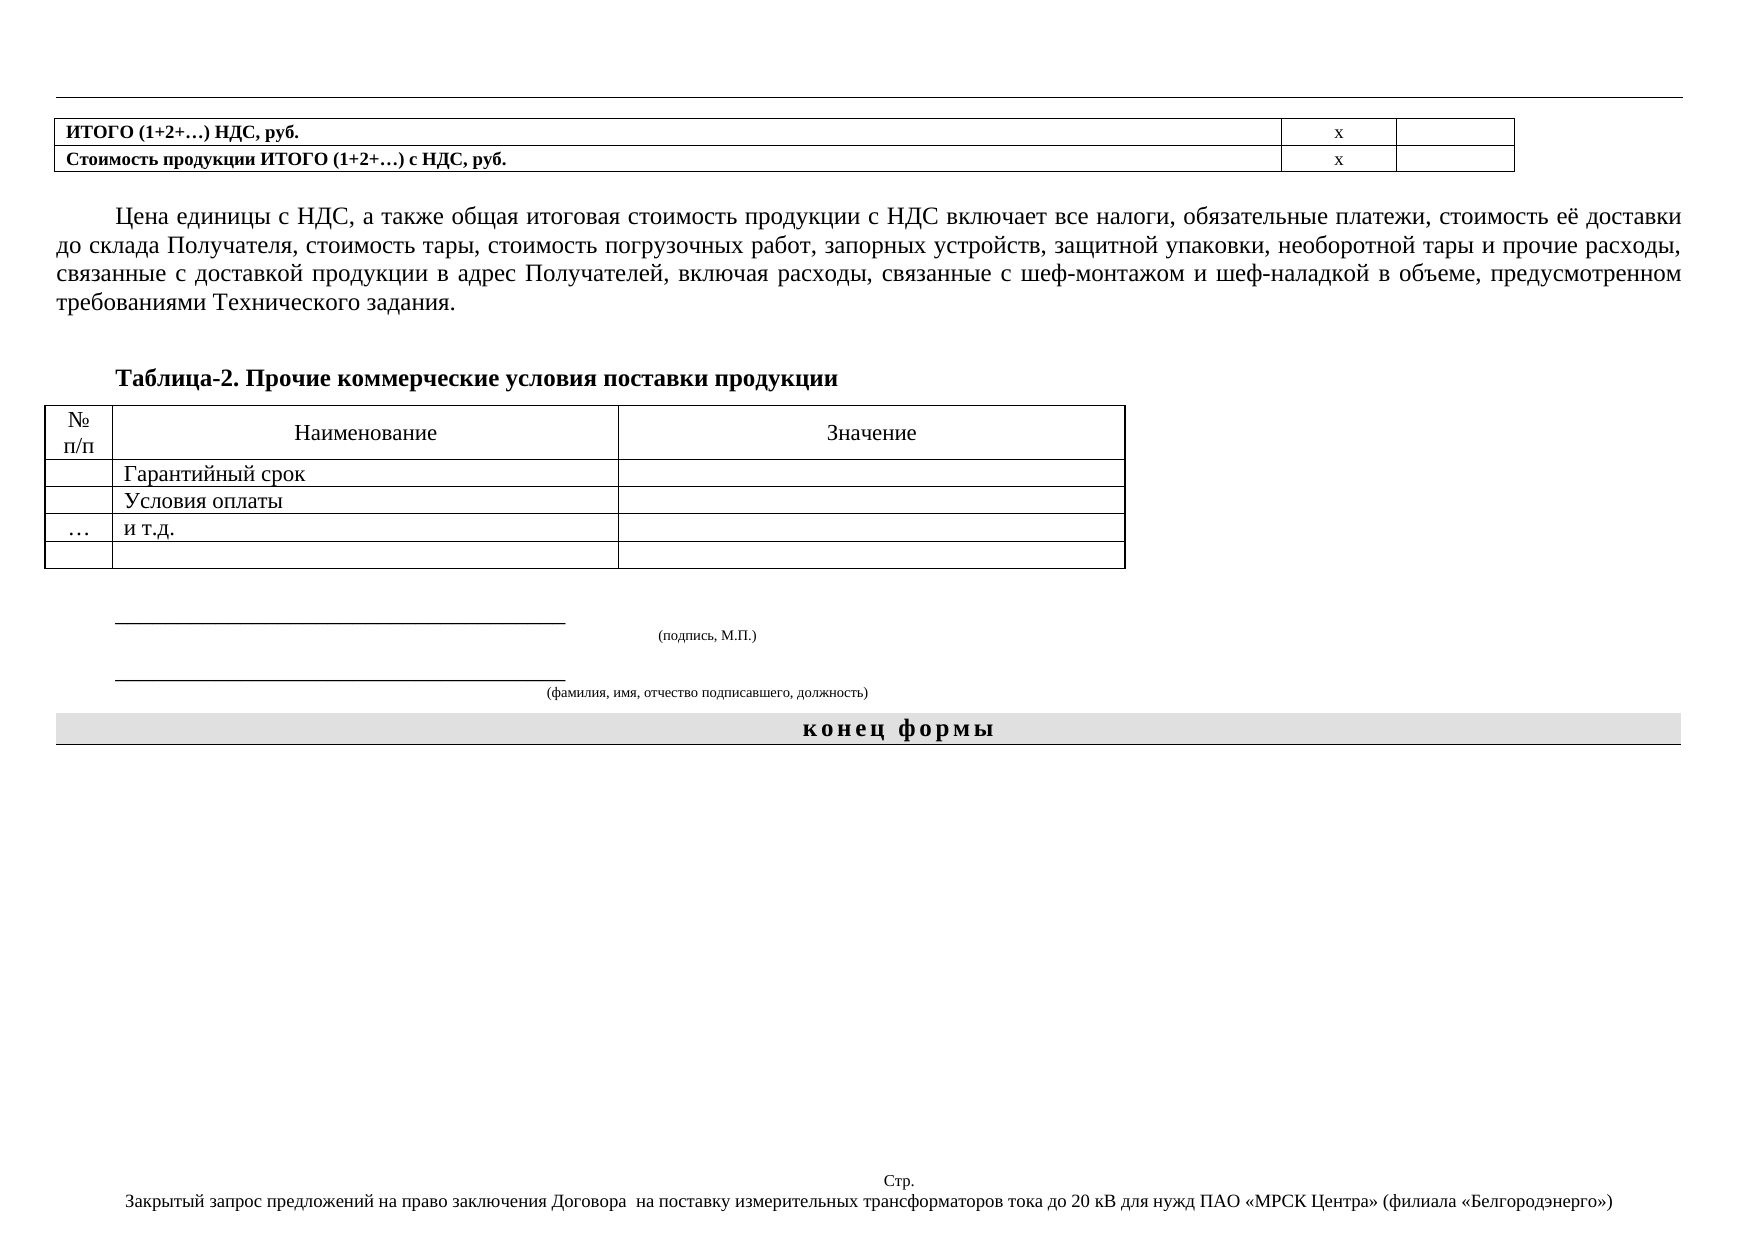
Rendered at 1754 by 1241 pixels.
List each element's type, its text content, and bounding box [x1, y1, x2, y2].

table_cell и т.д. [113, 514, 618, 541]
text (подпись, М.П.) [56, 627, 1299, 655]
table_cell [619, 487, 1124, 513]
table_cell х [1282, 119, 1396, 145]
table_cell [1397, 119, 1514, 145]
table_cell Условия оплаты [113, 487, 618, 513]
table_cell [619, 460, 1124, 486]
table_cell х [1282, 146, 1396, 171]
table_cell [46, 542, 112, 568]
table_header № п/п [46, 406, 112, 458]
text Цена единицы с НДС, а также общая итоговая стоимость продукции с НДС включает все налоги, обязательные платежи, стоимость её доставки до склада Получателя, стоимость тары, стоимость погрузочных работ, запорных устройств, защитной упаковки, необоротной тары и прочие расходы, связанные с доставкой продукции в адрес Получателей, включая расходы, связанные с шеф-монтажом и шеф-наладкой в объеме, предусмотренном требованиями Технического задания. [56, 201, 1683, 316]
table_cell Гарантийный срок [113, 460, 618, 486]
table_cell [1397, 146, 1514, 171]
table_cell Стоимость продукции ИТОГО (1+2+…) с НДС, руб. [55, 146, 1281, 171]
table_cell [619, 542, 1124, 568]
text Таблица-2. Прочие коммерческие условия поставки продукции [56, 363, 1683, 392]
table_cell ИТОГО (1+2+…) НДС, руб. [55, 119, 1281, 145]
table_cell [619, 514, 1124, 541]
table_header Значение [619, 406, 1124, 458]
table_cell [46, 460, 112, 486]
table_cell [113, 542, 618, 568]
text (фамилия, имя, отчество подписавшего, должность) [56, 684, 1299, 713]
table_cell … [46, 514, 112, 541]
text ____________________________________ [56, 598, 1683, 627]
table_header Наименование [113, 406, 618, 458]
text ____________________________________ [56, 655, 1683, 684]
table_cell [46, 487, 112, 513]
text конец формы [56, 713, 1681, 744]
